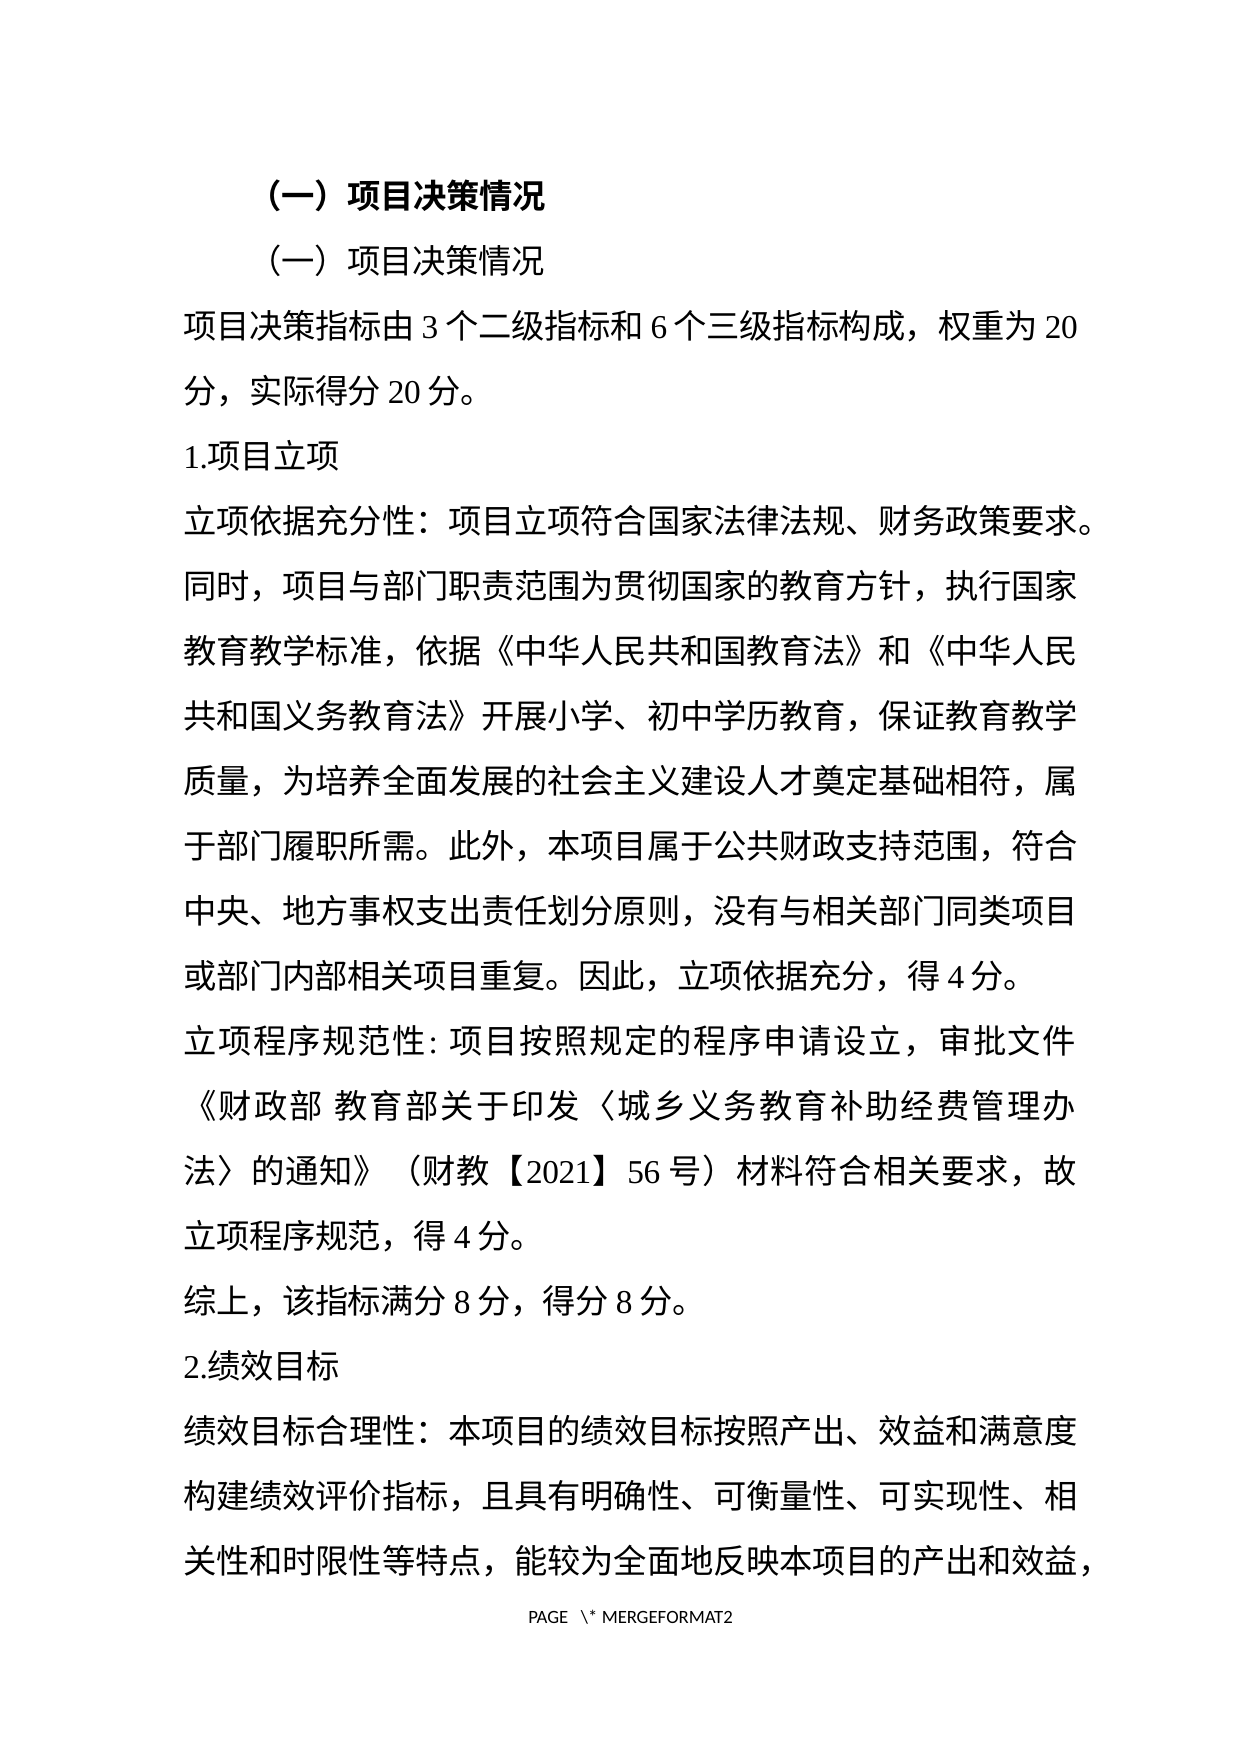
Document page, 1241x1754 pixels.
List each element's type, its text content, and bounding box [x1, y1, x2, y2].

text （一）项目决策情况 [183, 162, 1078, 227]
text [183, 227, 1078, 1592]
